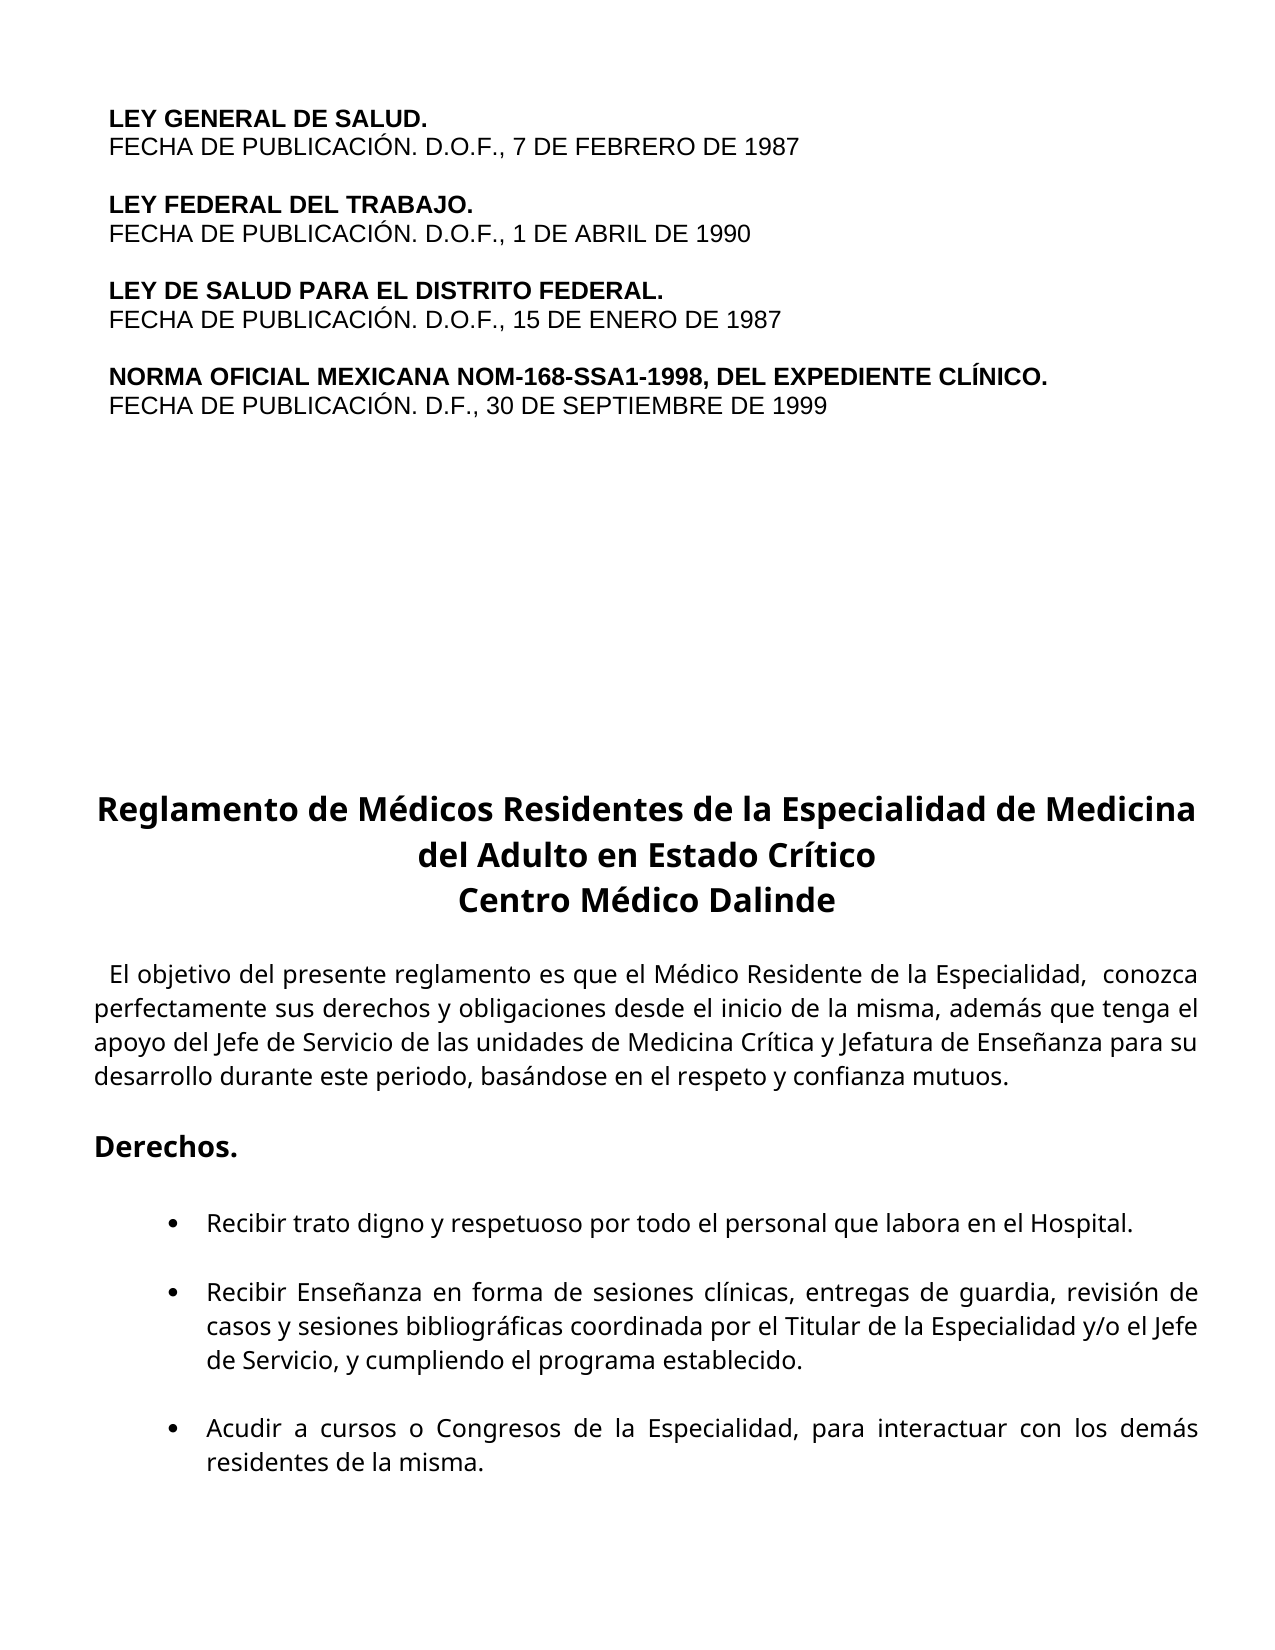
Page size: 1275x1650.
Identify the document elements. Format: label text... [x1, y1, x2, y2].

text Centro Médico Dalinde [94, 877, 1200, 922]
list Recibir Enseñanza en forma de sesiones clínicas, entregas de guardia, revisión de casos y sesiones bibliográficas coordinada por el Titular de la Especialidad y/o el Jefe de Servicio, y cumpliendo el programa establecido. [169, 1274, 1200, 1376]
text FECHA DE PUBLICACIÓN. D.F., 30 DE SEPTIEMBRE DE 1999 [108, 391, 1171, 420]
text Derechos. [94, 1127, 1200, 1166]
text FECHA DE PUBLICACIÓN. D.O.F., 7 DE FEBRERO DE 1987 [108, 132, 1171, 161]
text LEY FEDERAL DEL TRABAJO. [108, 190, 1171, 219]
text FECHA DE PUBLICACIÓN. D.O.F., 15 DE ENERO DE 1987 [108, 305, 1171, 334]
text El objetivo del presente reglamento es que el Médico Residente de la Especialidad, conozca perfectamente sus derechos y obligaciones desde el inicio de la misma, además que tenga el apoyo del Jefe de Servicio de las unidades de Medicina Crítica y Jefatura de Enseñanza para su desarrollo durante este periodo, basándose en el respeto y confianza mutuos. [94, 956, 1200, 1093]
text LEY GENERAL DE SALUD. [108, 104, 1171, 132]
list Acudir a cursos o Congresos de la Especialidad, para interactuar con los demás residentes de la misma. [169, 1411, 1200, 1479]
text FECHA DE PUBLICACIÓN. D.O.F., 1 DE ABRIL DE 1990 [108, 219, 1171, 247]
text NORMA OFICIAL MEXICANA NOM-168-SSA1-1998, DEL EXPEDIENTE CLÍNICO. [108, 362, 1171, 391]
subtitle Reglamento de Médicos Residentes de la Especialidad de Medicina del Adulto en Estado Crítico [94, 786, 1200, 877]
text LEY DE SALUD PARA EL DISTRITO FEDERAL. [108, 276, 1171, 305]
list Recibir trato digno y respetuoso por todo el personal que labora en el Hospital. [169, 1206, 1200, 1240]
